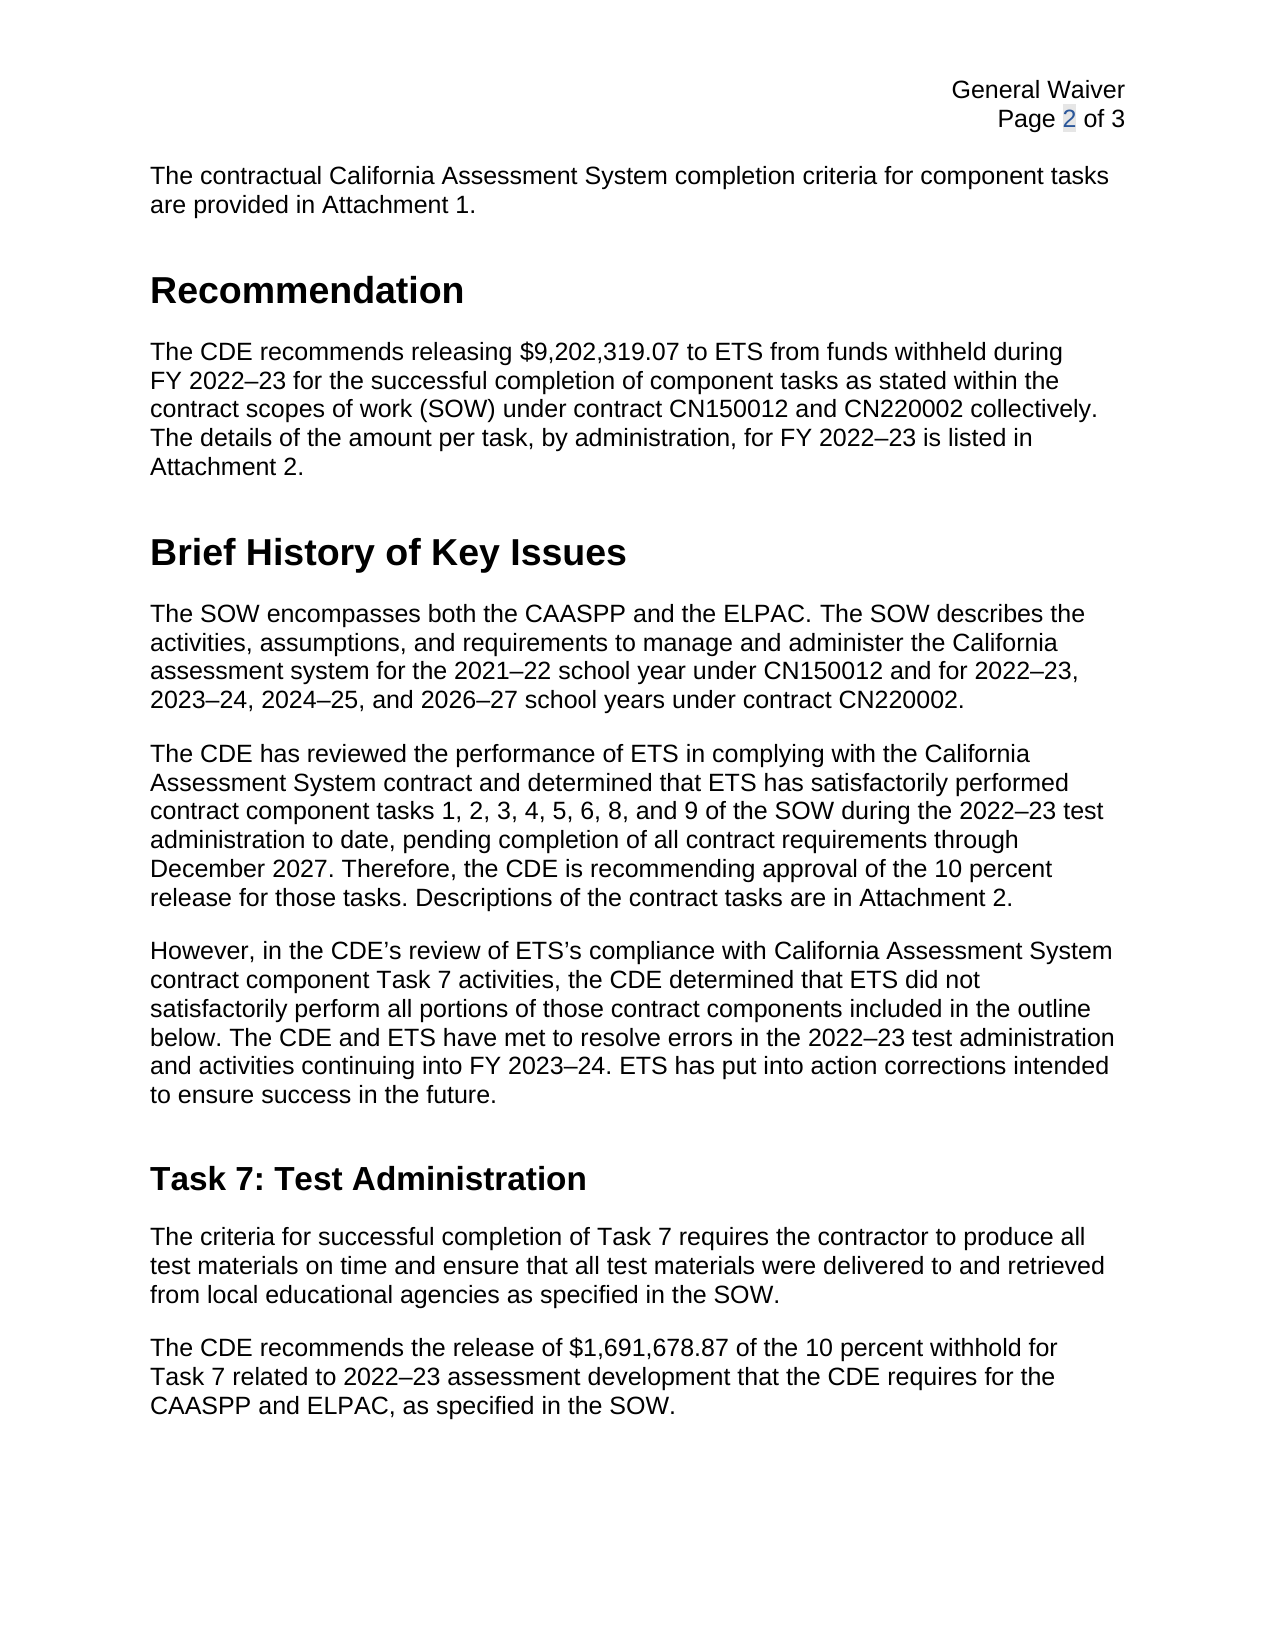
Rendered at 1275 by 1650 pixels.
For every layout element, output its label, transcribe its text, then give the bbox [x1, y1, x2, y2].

text The contractual California Assessment System completion criteria for component tasks are provided in Attachment 1. [150, 161, 1125, 219]
subtitle Brief History of Key Issues [150, 531, 1125, 574]
subtitle Task 7: Test Administration [150, 1159, 1125, 1197]
text The CDE recommends releasing $9,202,319.07 to ETS from funds withheld during FY 2022–23 for the successful completion of component tasks as stated within the contract scopes of work (SOW) under contract CN150012 and CN220002 collectively. The details of the amount per task, by administration, for FY 2022–23 is listed in Attachment 2. [150, 337, 1125, 481]
text The SOW encompasses both the CAASPP and the ELPAC. The SOW describes the activities, assumptions, and requirements to manage and administer the California assessment system for the 2021–22 school year under CN150012 and for 2022–23, 2023–24, 2024–25, and 2026–27 school years under contract CN220002. [150, 599, 1125, 714]
text The CDE recommends the release of $1,691,678.87 of the 10 percent withhold for Task 7 related to 2022–23 assessment development that the CDE requires for the CAASPP and ELPAC, as specified in the SOW. [150, 1333, 1125, 1420]
subtitle Recommendation [150, 269, 1125, 312]
text However, in the CDE’s review of ETS’s compliance with California Assessment System contract component Task 7 activities, the CDE determined that ETS did not satisfactorily perform all portions of those contract components included in the outline below. The CDE and ETS have met to resolve errors in the 2022–23 test administration and activities continuing into FY 2023–24. ETS has put into action corrections intended to ensure success in the future. [150, 936, 1125, 1109]
text The criteria for successful completion of Task 7 requires the contractor to produce all test materials on time and ensure that all test materials were delivered to and retrieved from local educational agencies as specified in the SOW. [150, 1222, 1125, 1308]
text The CDE has reviewed the performance of ETS in complying with the California Assessment System contract and determined that ETS has satisfactorily performed contract component tasks 1, 2, 3, 4, 5, 6, 8, and 9 of the SOW during the 2022–23 test administration to date, pending completion of all contract requirements through December 2027. Therefore, the CDE is recommending approval of the 10 percent release for those tasks. Descriptions of the contract tasks are in Attachment 2. [150, 739, 1125, 911]
